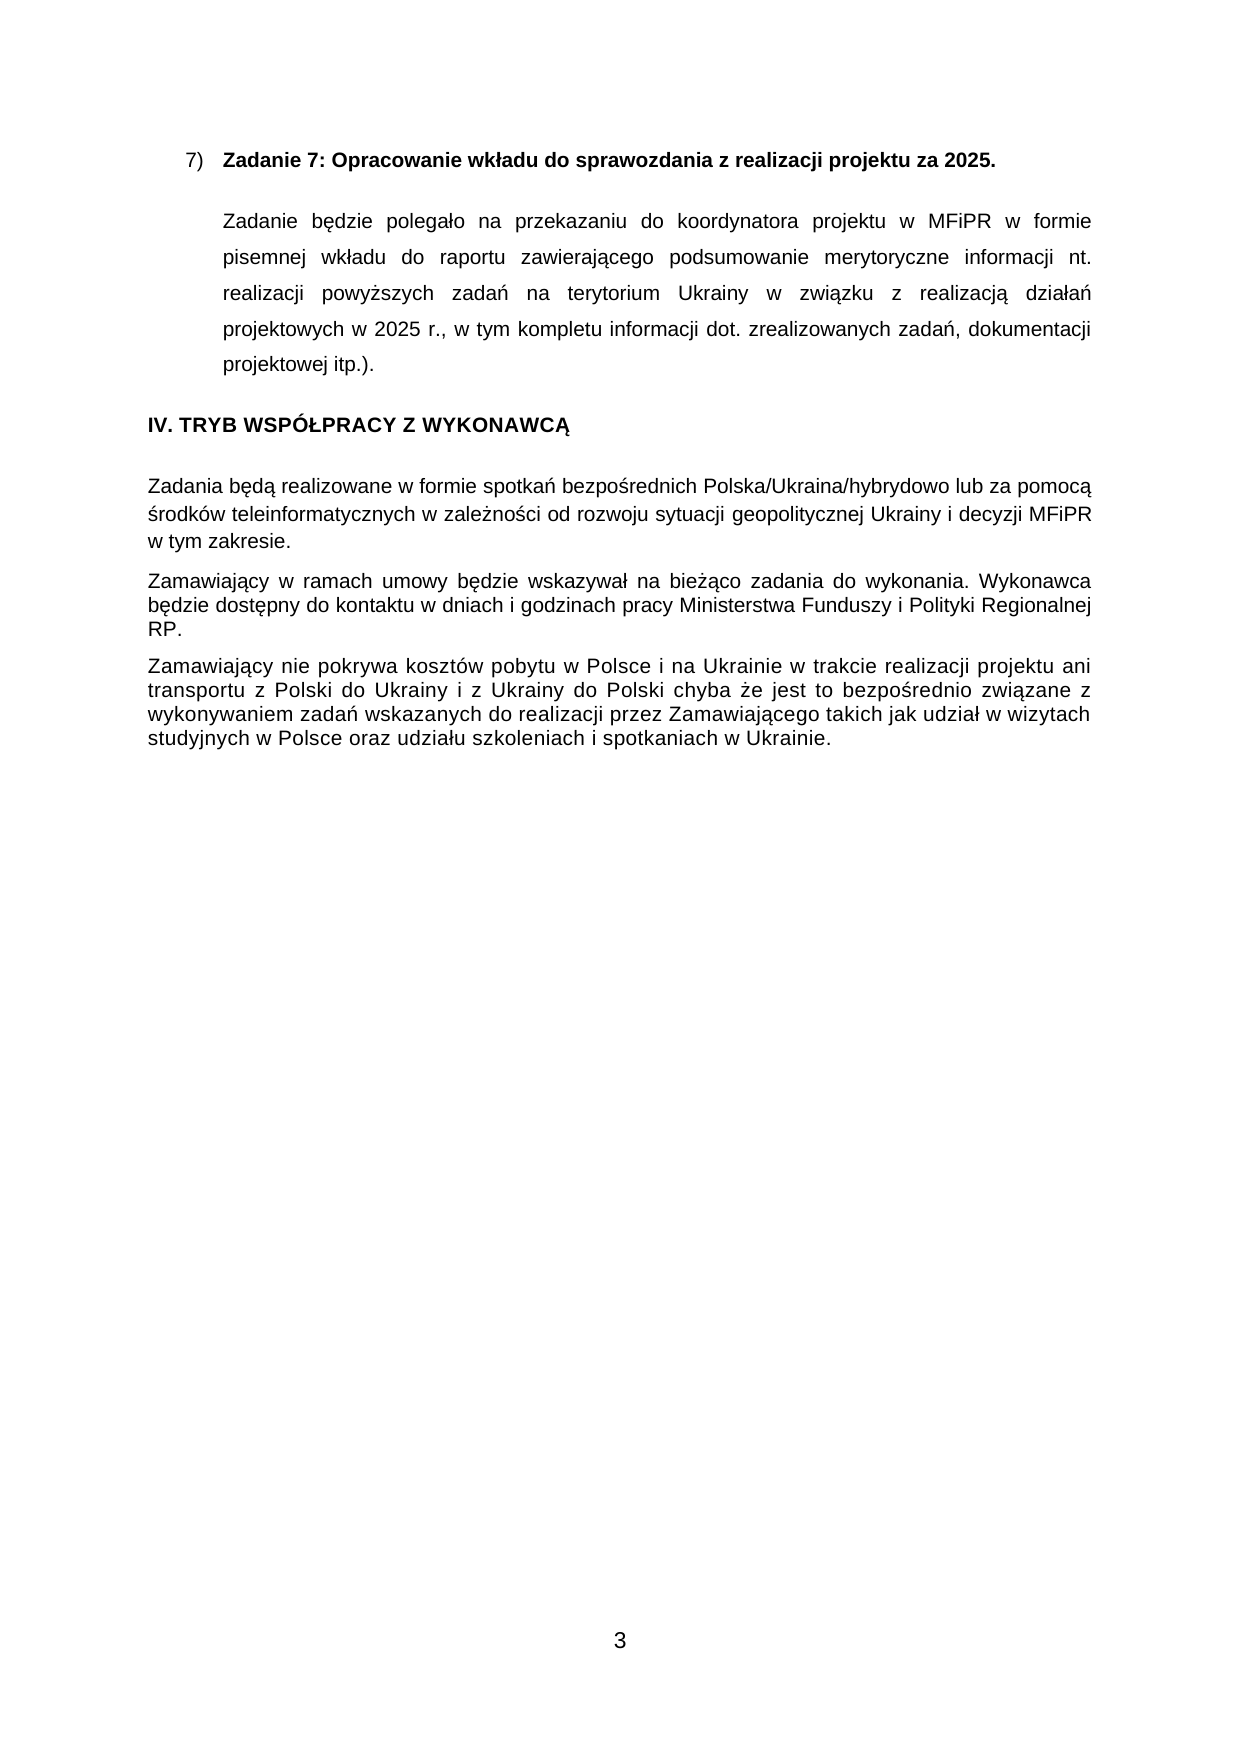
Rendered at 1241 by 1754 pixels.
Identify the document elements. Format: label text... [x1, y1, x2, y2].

text Zadanie będzie polegało na przekazaniu do koordynatora projektu w MFiPR w formie pisemnej wkładu do raportu zawierającego podsumowanie merytoryczne informacji nt. realizacji powyższych zadań na terytorium Ukrainy w związku z realizacją działań projektowych w 2025 r., w tym kompletu informacji dot. zrealizowanych zadań, dokumentacji projektowej itp.). [223, 208, 1093, 376]
text Zamawiający nie pokrywa kosztów pobytu w Polsce i na Ukrainie w trakcie realizacji projektu ani transportu z Polski do Ukrainy i z Ukrainy do Polski chyba że jest to bezpośrednio związane z wykonywaniem zadań wskazanych do realizacji przez Zamawiającego takich jak udział w wizytach studyjnych w Polsce oraz udziału szkoleniach i spotkaniach w Ukrainie. [148, 653, 1093, 749]
list Zadanie 7: Opracowanie wkładu do sprawozdania z realizacji projektu za 2025. [185, 148, 1093, 172]
text Zadania będą realizowane w formie spotkań bezpośrednich Polska/Ukraina/hybrydowo lub za pomocą środków teleinformatycznych w zależności od rozwoju sytuacji geopolitycznej Ukrainy i decyzji MFiPR w tym zakresie. [148, 474, 1093, 553]
text IV. TRYB WSPÓŁPRACY Z WYKONAWCĄ [148, 413, 1093, 437]
text Zamawiający w ramach umowy będzie wskazywał na bieżąco zadania do wykonania. Wykonawca będzie dostępny do kontaktu w dniach i godzinach pracy Ministerstwa Funduszy i Polityki Regionalnej RP. [148, 569, 1093, 641]
